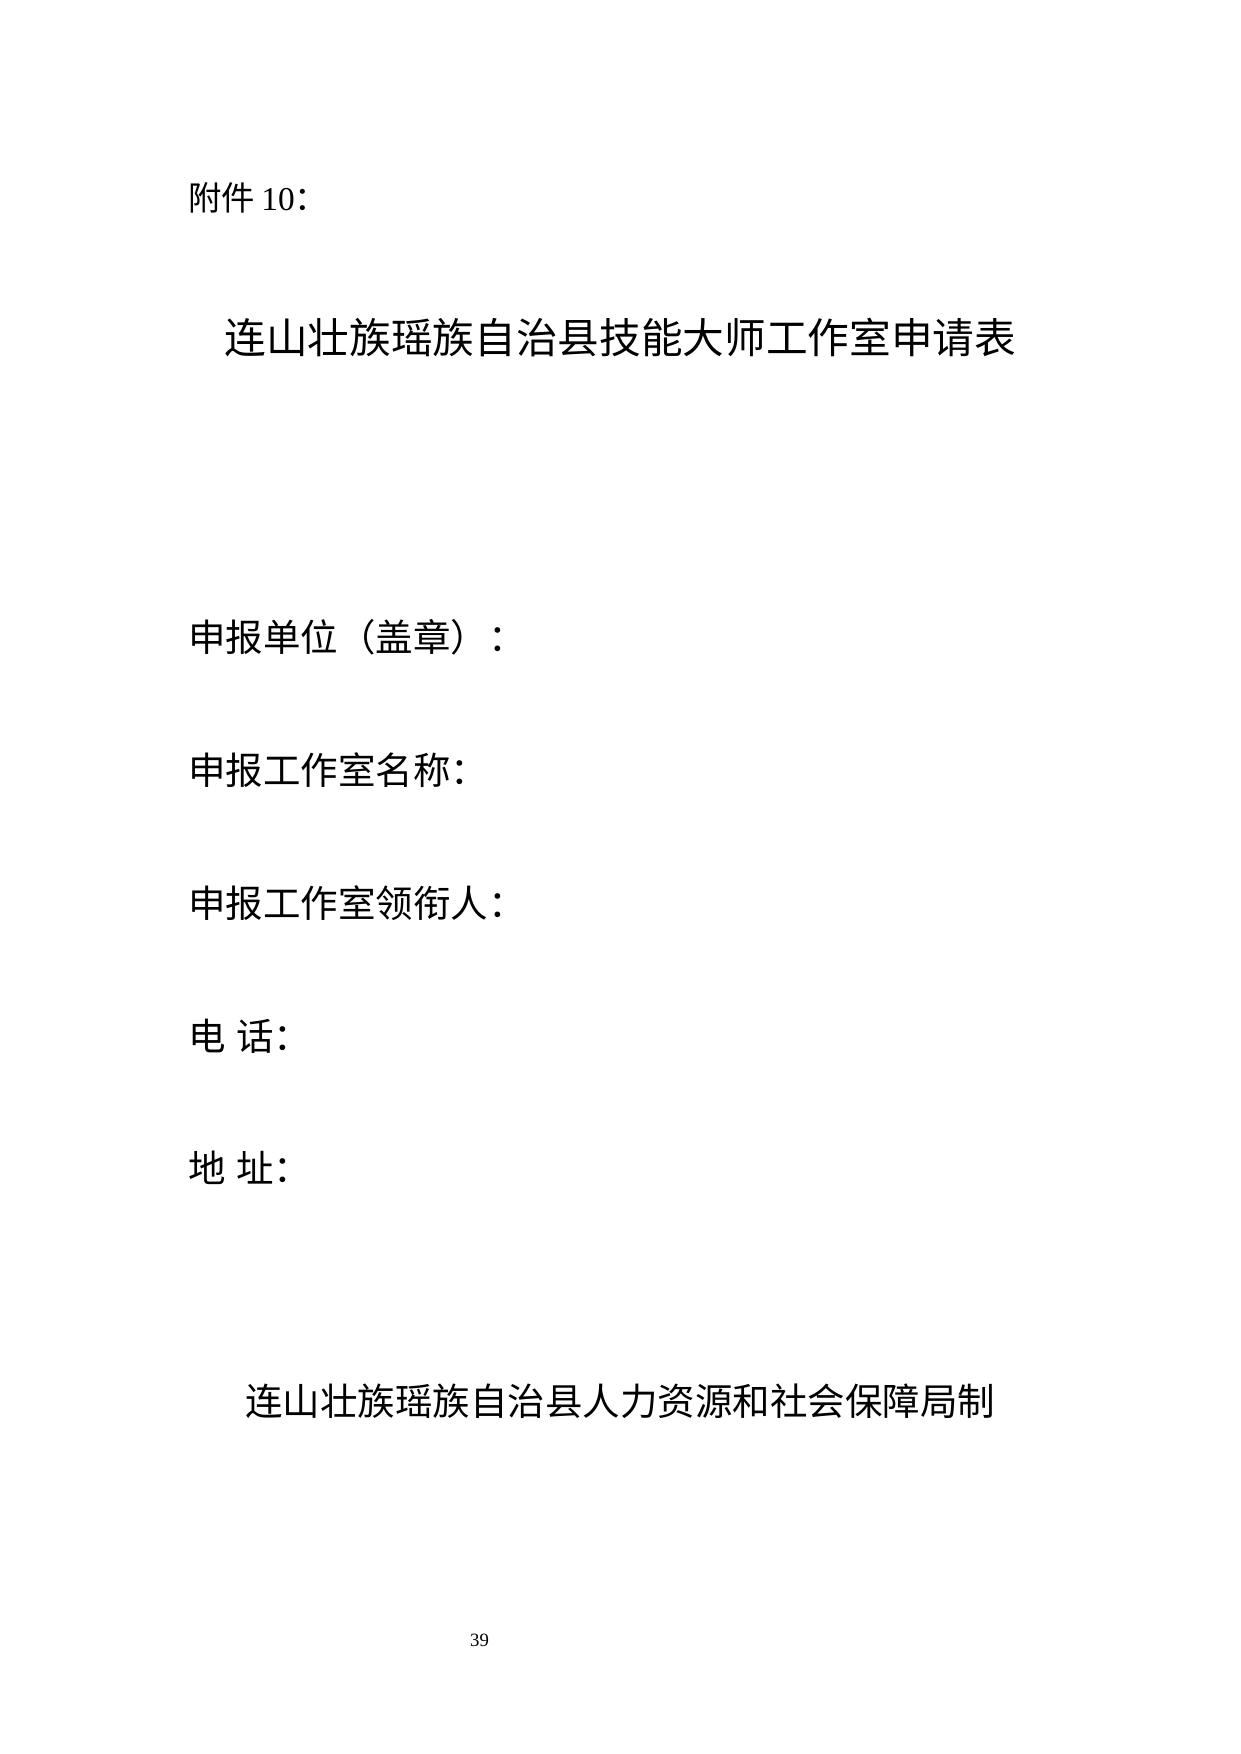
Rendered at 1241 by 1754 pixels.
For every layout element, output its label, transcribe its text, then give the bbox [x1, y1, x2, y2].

text 地址： [188, 1133, 1052, 1200]
text 附件10： [188, 162, 1052, 229]
text 申报单位（盖章）： [188, 602, 1052, 668]
text 申报工作室名称： [188, 734, 1052, 801]
text 申报工作室领衔人： [188, 867, 1052, 934]
text 连山壮族瑶族自治县技能大师工作室申请表 [188, 303, 1052, 369]
text 电话： [188, 1000, 1052, 1067]
text 连山壮族瑶族自治县人力资源和社会保障局制 [188, 1366, 1052, 1432]
